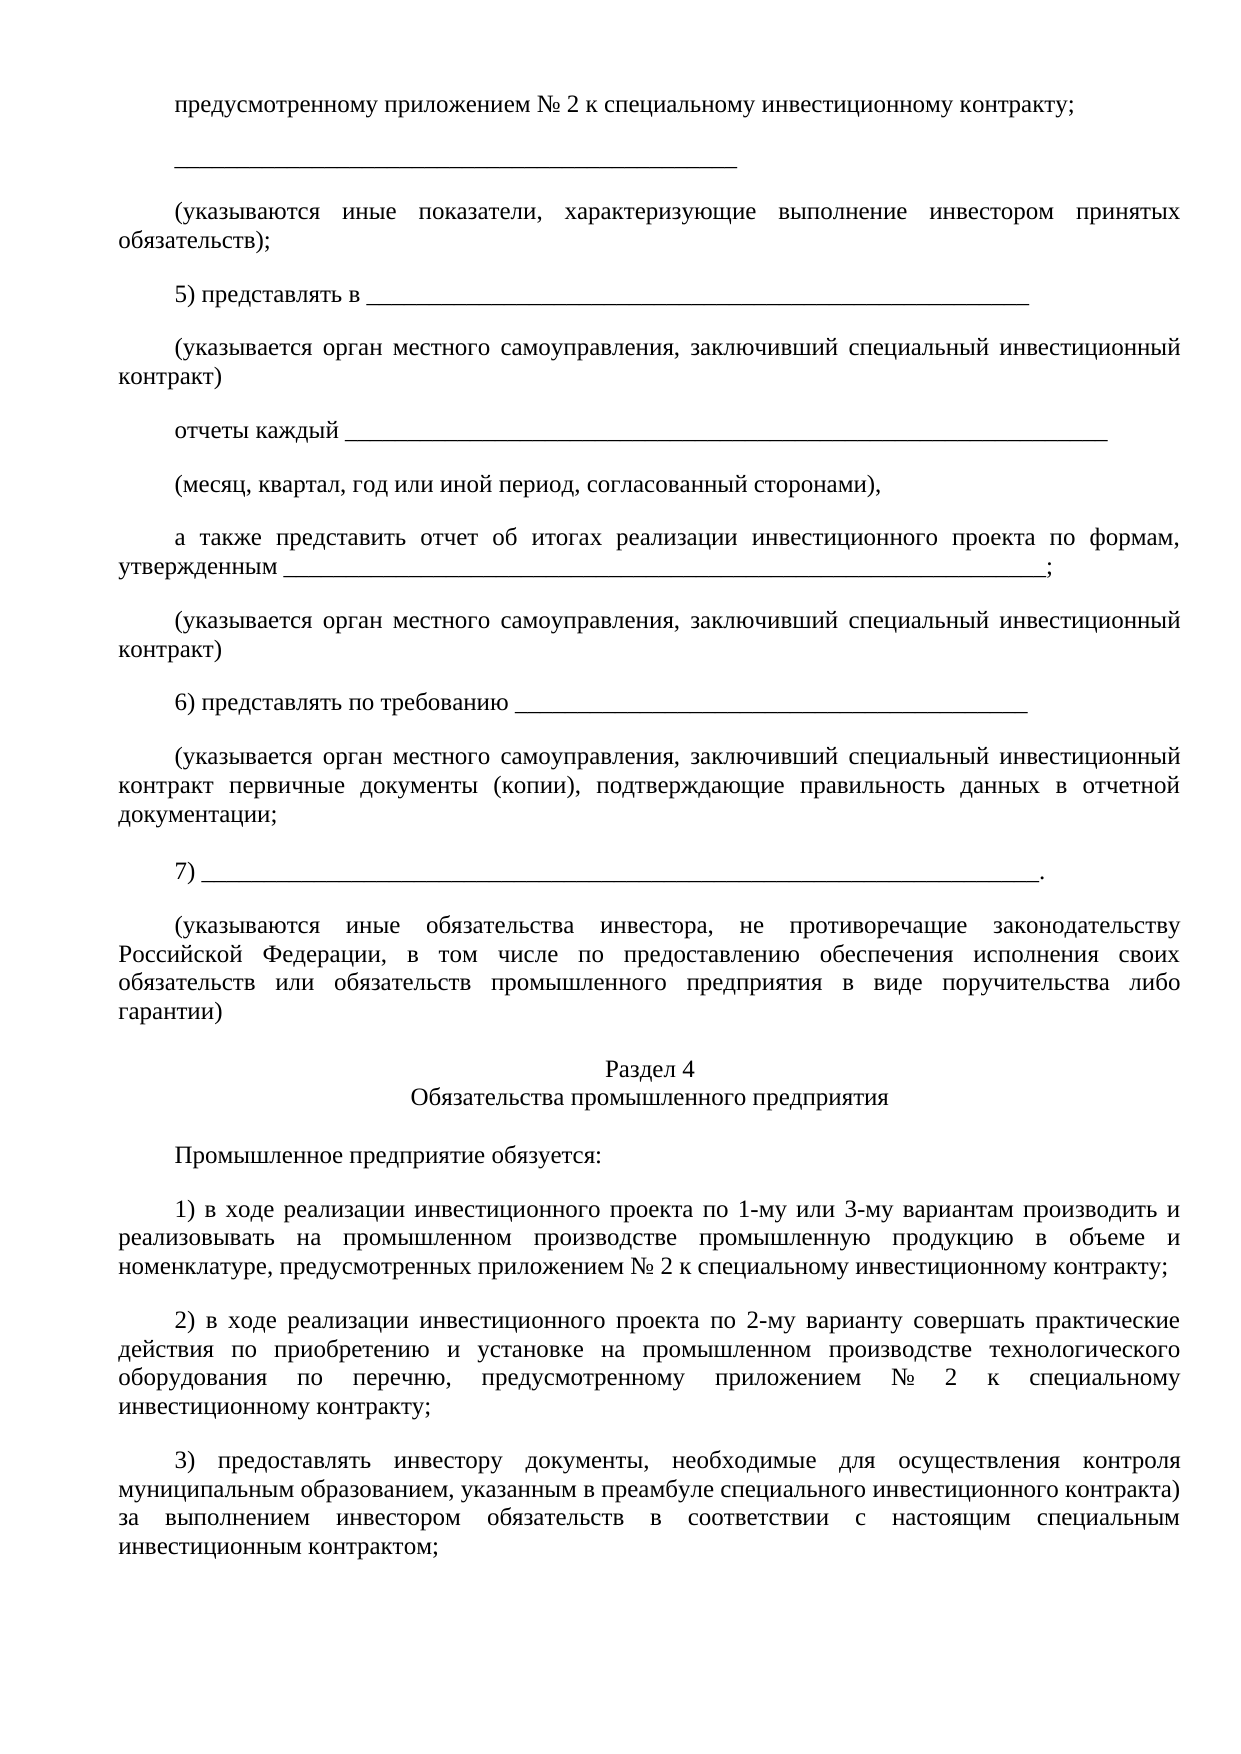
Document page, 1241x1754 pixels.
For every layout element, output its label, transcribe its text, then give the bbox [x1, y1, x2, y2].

text 6) представлять по требованию _________________________________________ [118, 687, 1181, 716]
text 7) ___________________________________________________________________. [118, 856, 1181, 885]
text Обязательства промышленного предприятия [118, 1082, 1181, 1111]
text (месяц, квартал, год или иной период, согласованный сторонами), [118, 469, 1181, 497]
text (указываются иные обязательства инвестора, не противоречащие законодательству Российской Федерации, в том числе по предоставлению обеспечения исполнения своих обязательств или обязательств промышленного предприятия в виде поручительства либо гарантии) [118, 910, 1181, 1025]
text Раздел 4 [118, 1054, 1181, 1082]
text Промышленное предприятие обязуется: [118, 1140, 1181, 1169]
text (указывается орган местного самоуправления, заключивший специальный инвестиционный контракт) [118, 605, 1181, 662]
text 5) представлять в _____________________________________________________ [118, 279, 1181, 307]
text (указывается орган местного самоуправления, заключивший специальный инвестиционный контракт) [118, 332, 1181, 390]
text 3) предоставлять инвестору документы, необходимые для осуществления контроля муниципальным образованием, указанным в преамбуле специального инвестиционного контракта) за выполнением инвестором обязательств в соответствии с настоящим специальным инвестиционным контрактом; [118, 1445, 1181, 1560]
text отчеты каждый _____________________________________________________________ [118, 415, 1181, 444]
text предусмотренному приложением № 2 к специальному инвестиционному контракту; [118, 89, 1181, 117]
text а также представить отчет об итогах реализации инвестиционного проекта по формам, утвержденным _____________________________________________________________; [118, 522, 1181, 580]
text _____________________________________________ [118, 142, 1181, 171]
text 2) в ходе реализации инвестиционного проекта по 2-му варианту совершать практические действия по приобретению и установке на промышленном производстве технологического оборудования по перечню, предусмотренному приложением № 2 к специальному инвестиционному контракту; [118, 1305, 1181, 1420]
text 1) в ходе реализации инвестиционного проекта по 1-му или 3-му вариантам производить и реализовывать на промышленном производстве промышленную продукцию в объеме и номенклатуре, предусмотренных приложением № 2 к специальному инвестиционному контракту; [118, 1194, 1181, 1280]
text (указывается орган местного самоуправления, заключивший специальный инвестиционный контракт первичные документы (копии), подтверждающие правильность данных в отчетной документации; [118, 741, 1181, 827]
text (указываются иные показатели, характеризующие выполнение инвестором принятых обязательств); [118, 196, 1181, 254]
